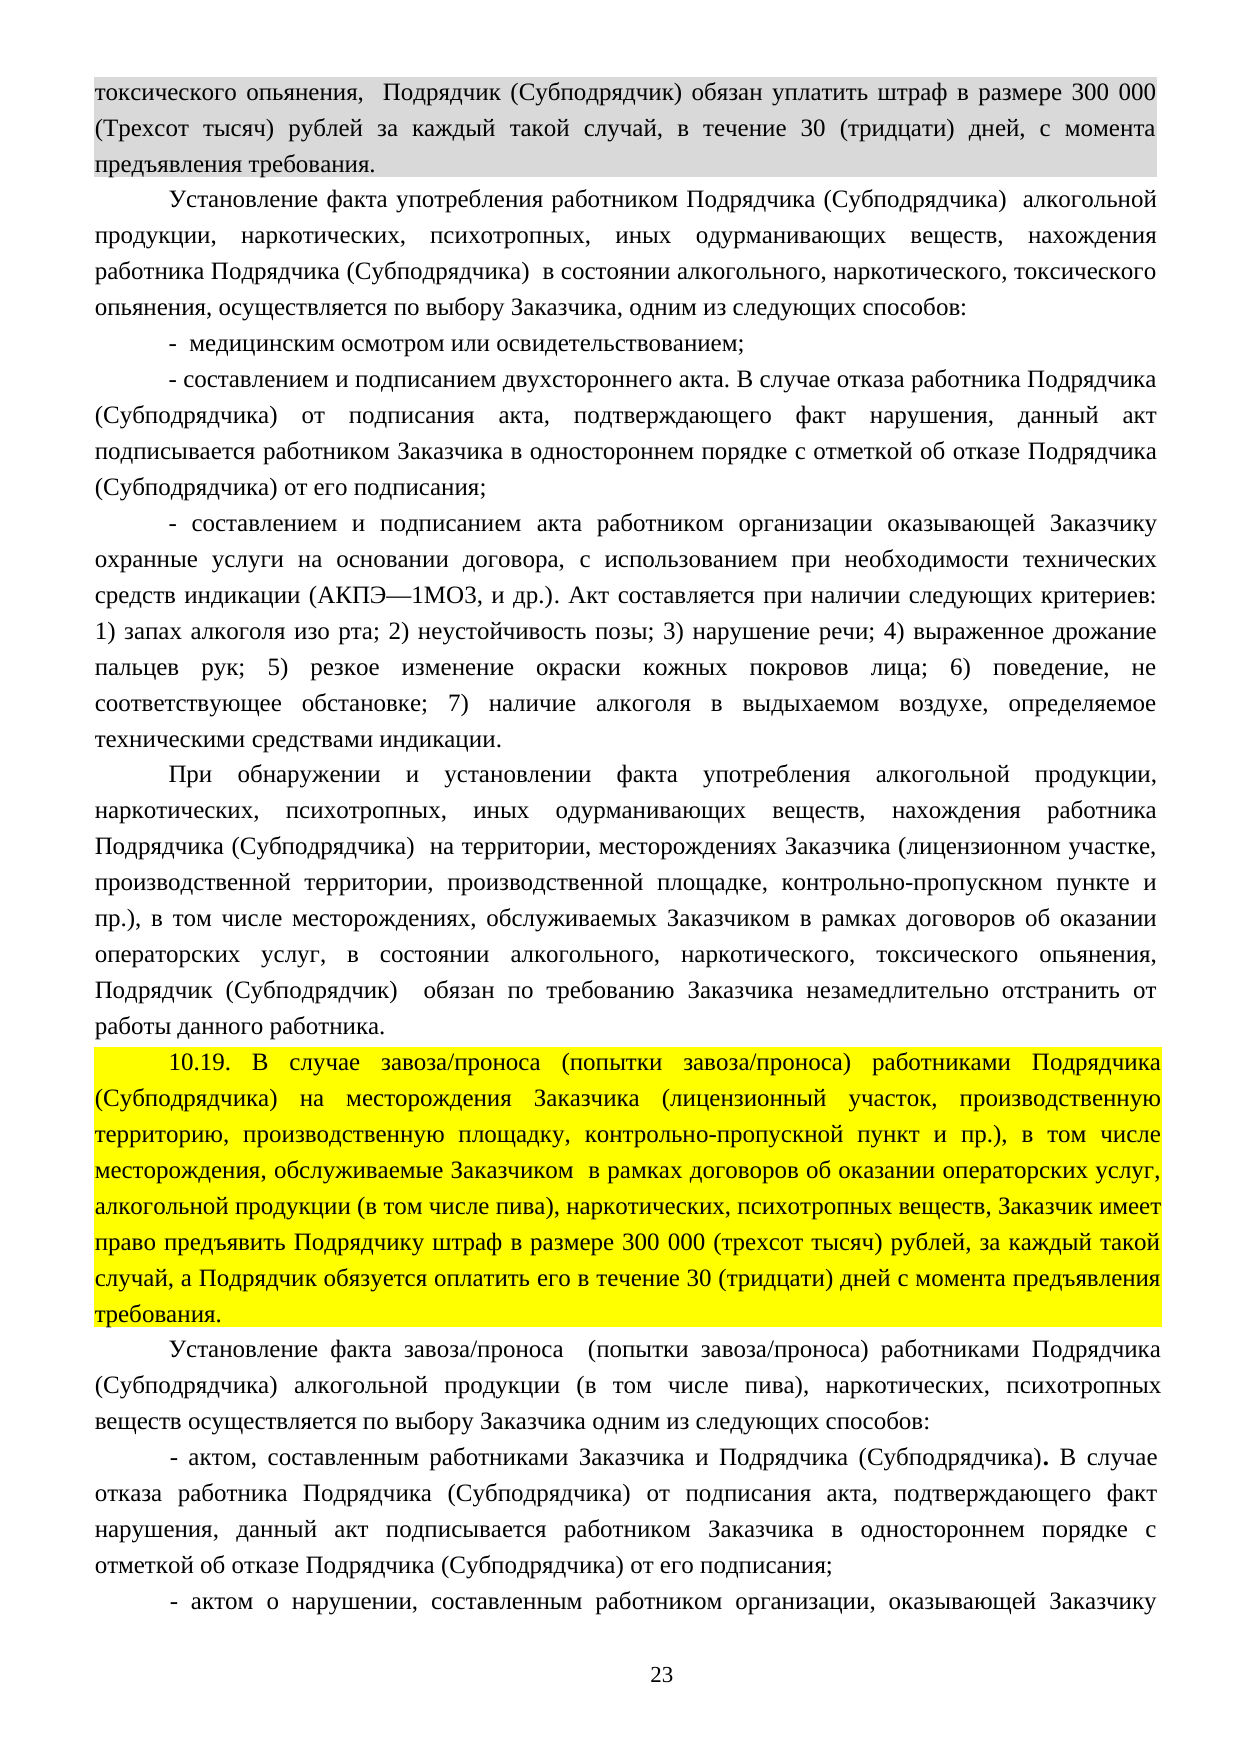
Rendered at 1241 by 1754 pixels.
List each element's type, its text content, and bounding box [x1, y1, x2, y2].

text - медицинским осмотром или освидетельствованием; [94, 328, 1157, 357]
text При обнаружении и установлении факта употребления алкогольной продукции, наркотических, психотропных, иных одурманивающих веществ, нахождения работника Подрядчика (Субподрядчика) на территории, месторождениях Заказчика (лицензионном участке, производственной территории, производственной площадке, контрольно-пропускном пункте и пр.), в том числе месторождениях, обслуживаемых Заказчиком в рамках договоров об оказании операторских услуг, в состоянии алкогольного, наркотического, токсического опьянения, Подрядчик (Субподрядчик) обязан по требованию Заказчика незамедлительно отстранить от работы данного работника. [94, 759, 1157, 1040]
text - составлением и подписанием акта работником организации оказывающей Заказчику охранные услуги на основании договора, с использованием при необходимости технических средств индикации (АКПЭ—1МО3, и др.). Акт составляется при наличии следующих критериев: 1) запах алкоголя изо рта; 2) неустойчивость позы; 3) нарушение речи; 4) выраженное дрожание пальцев рук; 5) резкое изменение окраски кожных покровов лица; 6) поведение, не соответствующее обстановке; 7) наличие алкоголя в выдыхаемом воздухе, определяемое техническими средствами индикации. [94, 508, 1157, 752]
text 10.19. В случае завоза/проноса (попытки завоза/проноса) работниками Подрядчика (Субподрядчика) на месторождения Заказчика (лицензионный участок, производственную территорию, производственную площадку, контрольно-пропускной пункт и пр.), в том числе месторождения, обслуживаемые Заказчиком в рамках договоров об оказании операторских услуг, алкогольной продукции (в том числе пива), наркотических, психотропных веществ, Заказчик имеет право предъявить Подрядчику штраф в размере 300 000 (трехсот тысяч) рублей, за каждый такой случай, а Подрядчик обязуется оплатить его в течение 30 (тридцати) дней с момента предъявления требования. [94, 1047, 1162, 1327]
text Установление факта употребления работником Подрядчика (Субподрядчика) алкогольной продукции, наркотических, психотропных, иных одурманивающих веществ, нахождения работника Подрядчика (Субподрядчика) в состоянии алкогольного, наркотического, токсического опьянения, осуществляется по выбору Заказчика, одним из следующих способов: [94, 184, 1157, 321]
text - составлением и подписанием двухстороннего акта. В случае отказа работника Подрядчика (Субподрядчика) от подписания акта, подтверждающего факт нарушения, данный акт подписывается работником Заказчика в одностороннем порядке с отметкой об отказе Подрядчика (Субподрядчика) от его подписания; [94, 364, 1157, 501]
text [94, 77, 1157, 177]
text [94, 1586, 1157, 1615]
text Установление факта завоза/проноса (попытки завоза/проноса) работниками Подрядчика (Субподрядчика) алкогольной продукции (в том числе пива), наркотических, психотропных веществ осуществляется по выбору Заказчика одним из следующих способов: [94, 1334, 1162, 1435]
